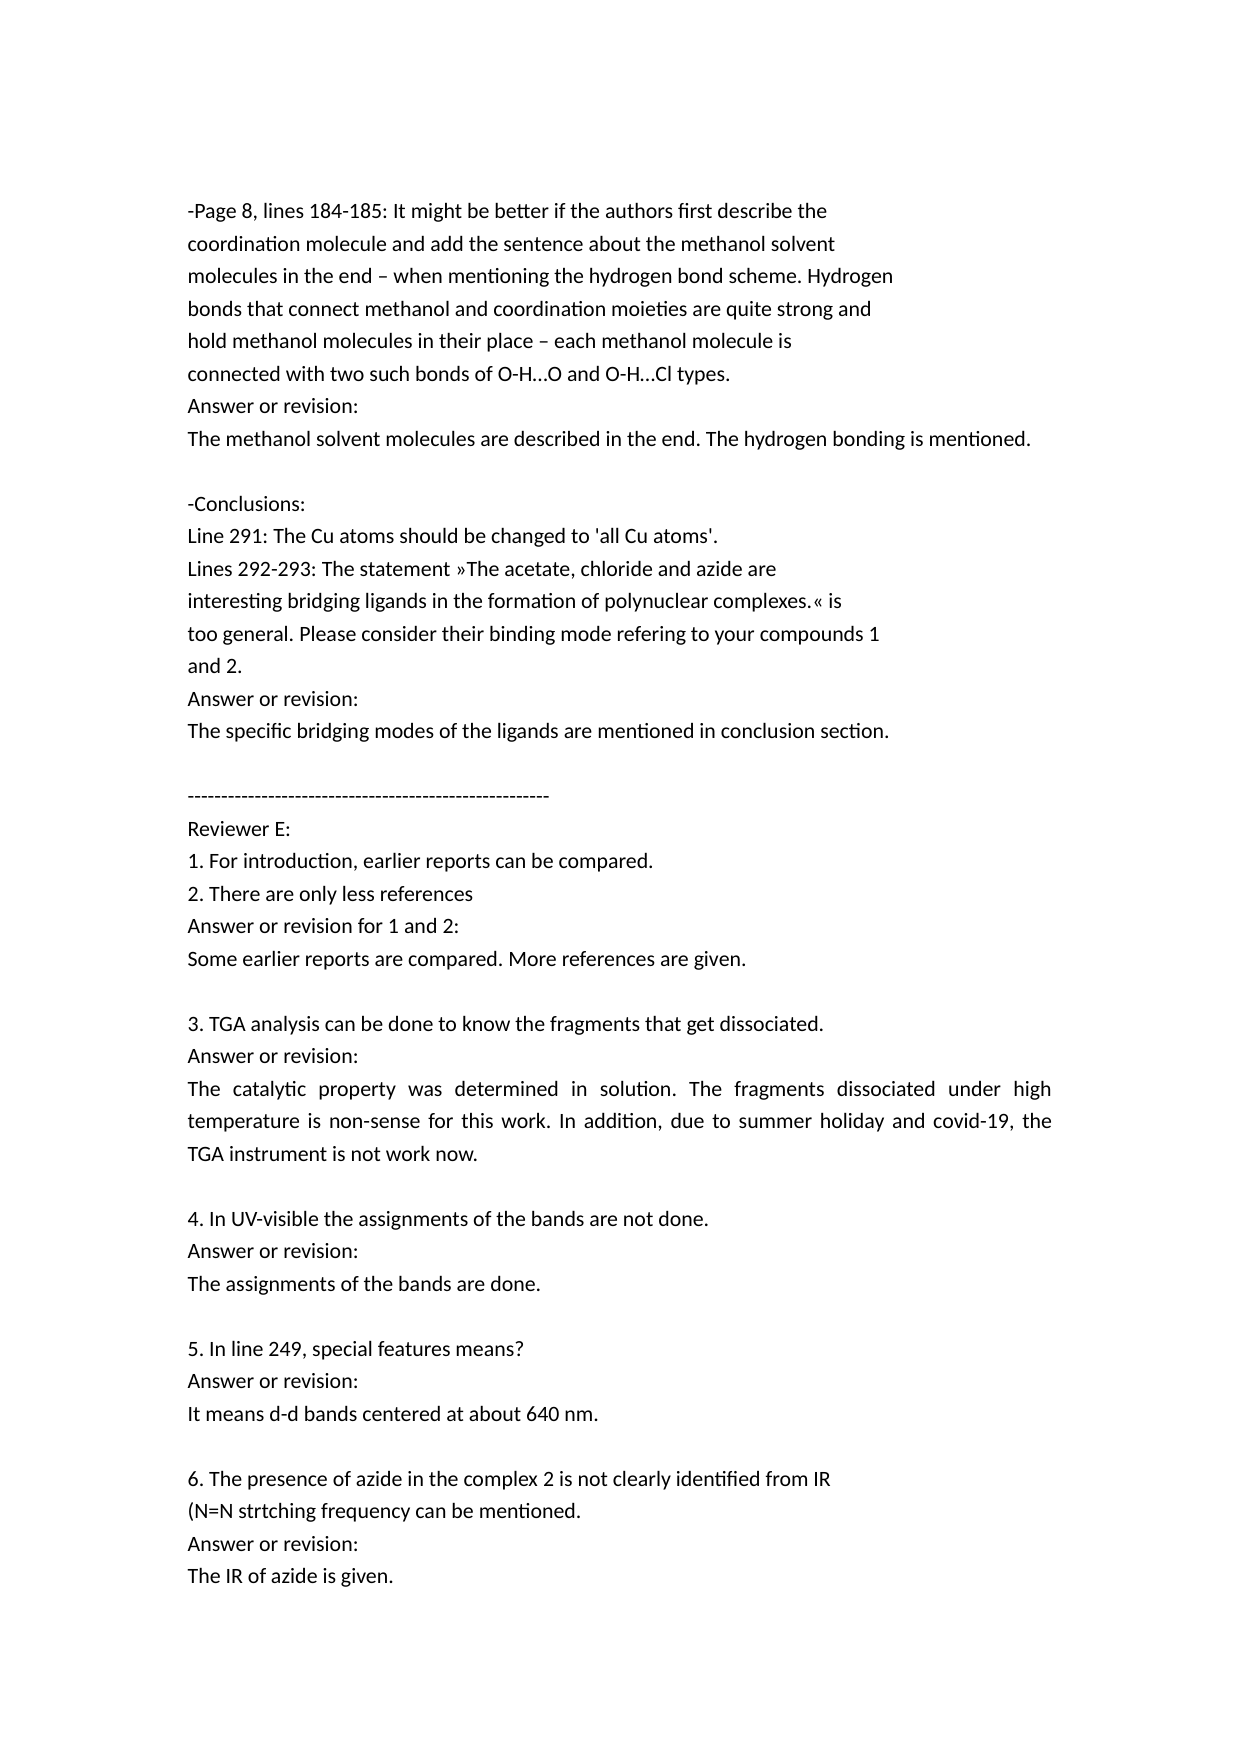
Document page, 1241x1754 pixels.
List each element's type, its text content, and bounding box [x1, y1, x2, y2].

text Answer or revision: [187, 682, 1053, 714]
text The assignments of the bands are done. [187, 1267, 1053, 1299]
text -Conclusions: [187, 487, 1053, 519]
text bonds that connect methanol and coordination moieties are quite strong and [187, 292, 1053, 324]
text It means d-d bands centered at about 640 nm. [187, 1397, 1053, 1429]
text 4. In UV-visible the assignments of the bands are not done. [187, 1202, 1053, 1234]
text The IR of azide is given. [187, 1559, 1053, 1592]
text 3. TGA analysis can be done to know the fragments that get dissociated. [187, 1007, 1053, 1039]
text Answer or revision: [187, 1364, 1053, 1397]
text interesting bridging ligands in the formation of polynuclear complexes.« is [187, 584, 1053, 617]
text Reviewer E: [187, 812, 1053, 844]
text too general. Please consider their binding mode refering to your compounds 1 [187, 617, 1053, 649]
text Answer or revision: [187, 1234, 1053, 1267]
text Some earlier reports are compared. More references are given. [187, 942, 1053, 974]
text The catalytic property was determined in solution. The fragments dissociated under high temperature is non-sense for this work. In addition, due to summer holiday and covid-19, the TGA instrument is not work now. [187, 1072, 1053, 1169]
text Line 291: The Cu atoms should be changed to 'all Cu atoms'. [187, 519, 1053, 552]
text coordination molecule and add the sentence about the methanol solvent [187, 227, 1053, 259]
text and 2. [187, 649, 1053, 682]
text 5. In line 249, special features means? [187, 1332, 1053, 1364]
text Answer or revision: [187, 389, 1053, 422]
text ------------------------------------------------------ [187, 779, 1053, 812]
text molecules in the end – when mentioning the hydrogen bond scheme. Hydrogen [187, 259, 1053, 292]
text (N=N strtching frequency can be mentioned. [187, 1494, 1053, 1527]
text Answer or revision for 1 and 2: [187, 909, 1053, 942]
text 6. The presence of azide in the complex 2 is not clearly identified from IR [187, 1462, 1053, 1494]
text Answer or revision: [187, 1039, 1053, 1072]
text -Page 8, lines 184-185: It might be better if the authors first describe the [187, 194, 1053, 227]
text 2. There are only less references [187, 877, 1053, 909]
text The specific bridging modes of the ligands are mentioned in conclusion section. [187, 714, 1053, 747]
text Answer or revision: [187, 1527, 1053, 1559]
text connected with two such bonds of O-H…O and O-H…Cl types. [187, 357, 1053, 389]
text Lines 292-293: The statement »The acetate, chloride and azide are [187, 552, 1053, 584]
text The methanol solvent molecules are described in the end. The hydrogen bonding is mentioned. [187, 422, 1053, 454]
text hold methanol molecules in their place – each methanol molecule is [187, 324, 1053, 357]
text 1. For introduction, earlier reports can be compared. [187, 844, 1053, 877]
